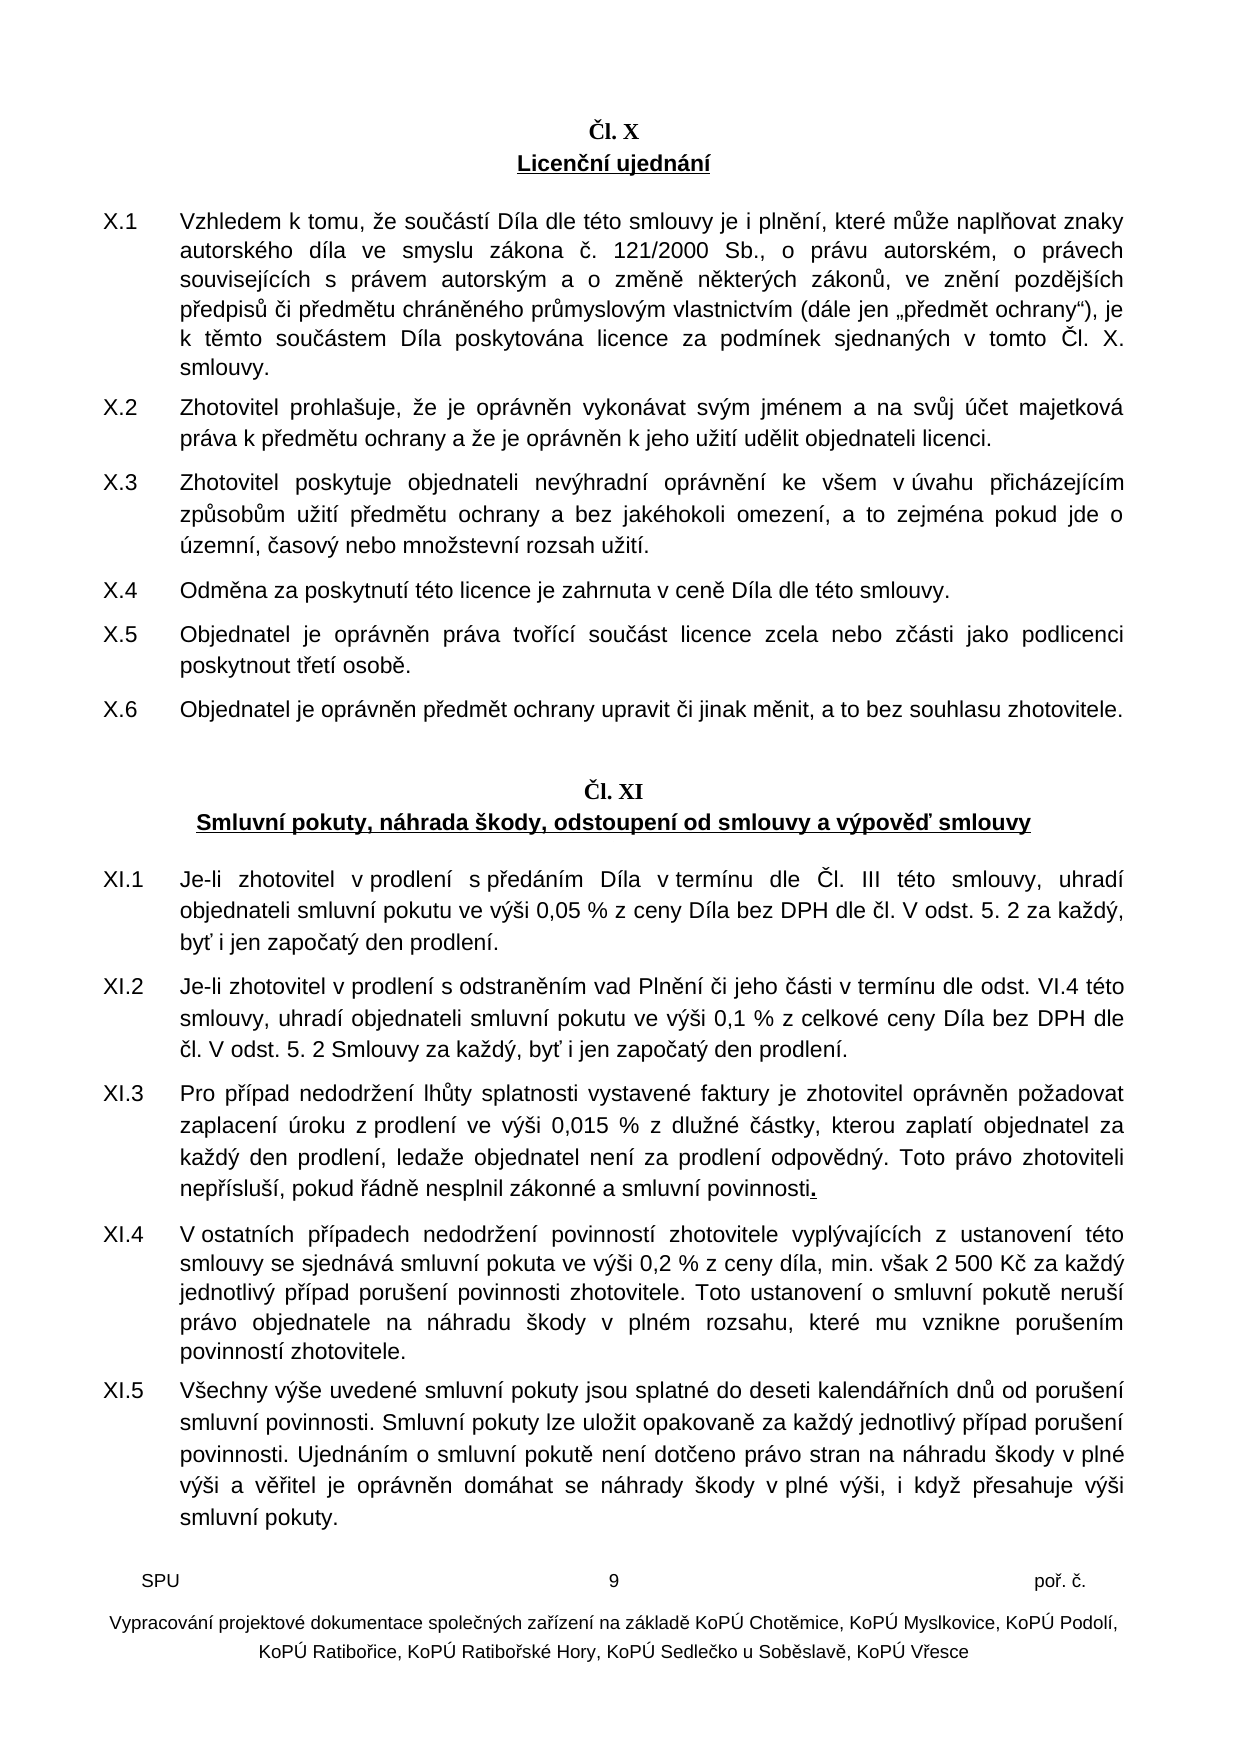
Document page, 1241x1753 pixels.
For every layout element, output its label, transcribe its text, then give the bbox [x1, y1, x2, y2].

list V ostatních případech nedodržení povinností zhotovitele vyplývajících z ustanovení této smlouvy se sjednává smluvní pokuta ve výši 0,2 % z ceny díla, min. však 2 500 Kč za každý jednotlivý případ porušení povinnosti zhotovitele. Toto ustanovení o smluvní pokutě neruší právo objednatele na náhradu škody v plném rozsahu, které mu vznikne porušením povinností zhotovitele. [103, 1219, 1124, 1365]
list Zhotovitel poskytuje objednateli nevýhradní oprávnění ke všem v úvahu přicházejícím způsobům užití předmětu ochrany a bez jakéhokoli omezení, a to zejména pokud jde o územní, časový nebo množstevní rozsah užití. [103, 469, 1124, 559]
list Odměna za poskytnutí této licence je zahrnuta v ceně Díla dle této smlouvy. [103, 577, 1124, 603]
list Je-li zhotovitel v prodlení s odstraněním vad Plnění či jeho části v termínu dle odst. 6.4 této smlouvy, uhradí objednateli smluvní pokutu ve výši 0,1 % z celkové ceny Díla bez DPH dle čl. V odst. 5. 2 Smlouvy za každý, byť i jen započatý den prodlení. [103, 973, 1124, 1063]
list Všechny výše uvedené smluvní pokuty jsou splatné do deseti kalendářních dnů od porušení smluvní povinnosti. Smluvní pokuty lze uložit opakovaně za každý jednotlivý případ porušení povinnosti. Ujednáním o smluvní pokutě není dotčeno právo stran na náhradu škody v plné výši a věřitel je oprávněn domáhat se náhrady škody v plné výši, i když přesahuje výši smluvní pokuty. [103, 1377, 1124, 1530]
list Pro případ nedodržení lhůty splatnosti vystavené faktury je zhotovitel oprávněn požadovat zaplacení úroku z prodlení ve výši 0,015 % z dlužné částky, kterou zaplatí objednatel za každý den prodlení, ledaže objednatel není za prodlení odpovědný. Toto právo zhotoviteli nepřísluší, pokud řádně nesplnil zákonné a smluvní povinnosti. [103, 1080, 1124, 1201]
list Zhotovitel prohlašuje, že je oprávněn vykonávat svým jménem a na svůj účet majetková práva k předmětu ochrany a že je oprávněn k jeho užití udělit objednateli licenci. [103, 394, 1124, 452]
text Licenční ujednání [103, 118, 1124, 176]
text Smluvní pokuty, náhrada škody, odstoupení od smlouvy a výpověď smlouvy [103, 778, 1124, 836]
list Vzhledem k tomu, že součástí Díla dle této smlouvy je i plnění, které může naplňovat znaky autorského díla ve smyslu zákona č. 121/2000 Sb., o právu autorském, o právech souvisejících s právem autorským a o změně některých zákonů, ve znění pozdějších předpisů či předmětu chráněného průmyslovým vlastnictvím (dále jen „předmět ochrany“), je k těmto součástem Díla poskytována licence za podmínek sjednaných v tomto Čl. X. smlouvy. [103, 206, 1124, 381]
list Objednatel je oprávněn práva tvořící součást licence zcela nebo zčásti jako podlicenci poskytnout třetí osobě. [103, 621, 1124, 678]
list Objednatel je oprávněn předmět ochrany upravit či jinak měnit, a to bez souhlasu zhotovitele. [103, 696, 1124, 723]
list Je-li zhotovitel v prodlení s předáním Díla v termínu dle Čl. III této smlouvy, uhradí objednateli smluvní pokutu ve výši 0,05 % z ceny Díla bez DPH dle čl. V odst. 5. 2 za každý, byť i jen započatý den prodlení. [103, 866, 1124, 955]
